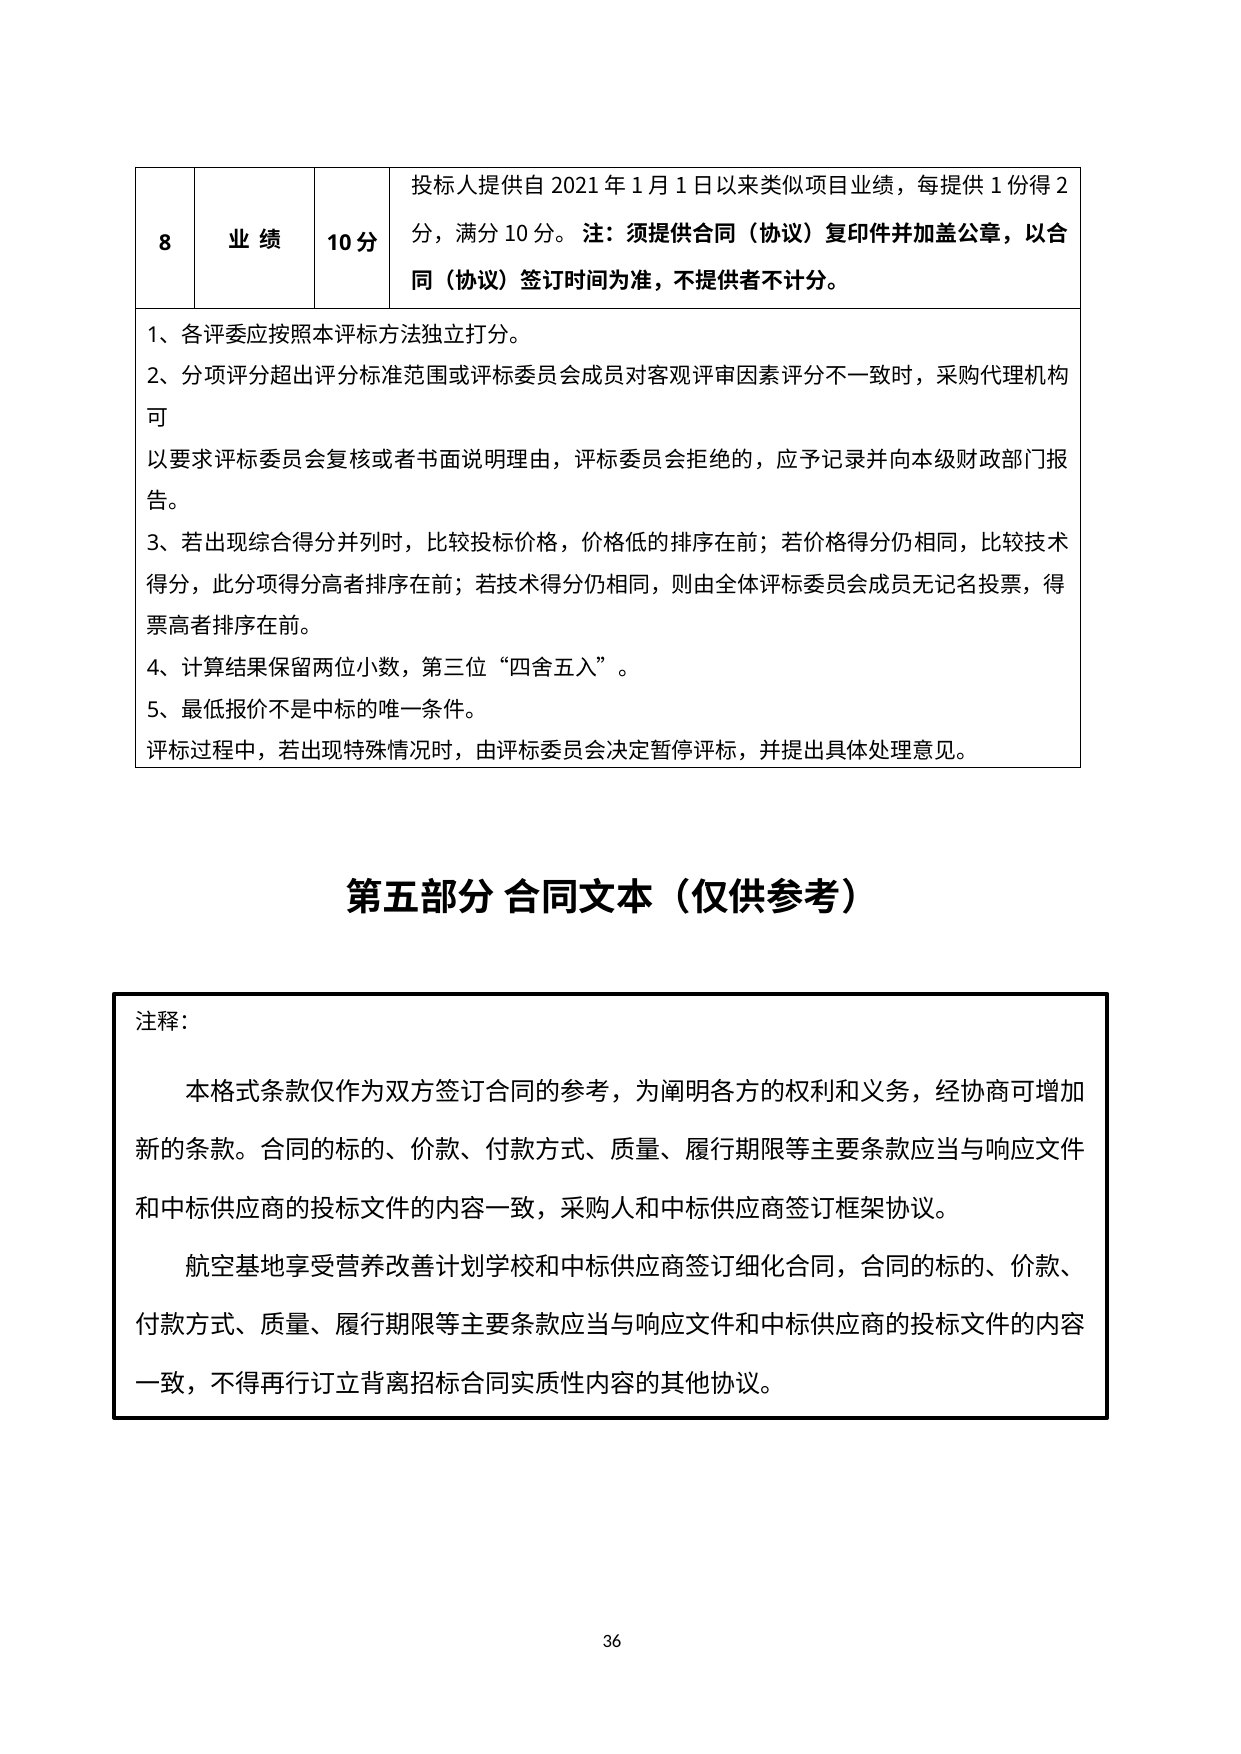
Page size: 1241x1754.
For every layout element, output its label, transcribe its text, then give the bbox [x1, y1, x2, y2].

text 注释： [135, 983, 1088, 1041]
text 本格式条款仅作为双方签订合同的参考，为阐明各方的权利和义务，经协商可增加新的条款。合同的标的、价款、付款方式、质量、履行期限等主要条款应当与响应文件和中标供应商的投标文件的内容一致，采购人和中标供应商签订框架协议。 [135, 1054, 1088, 1229]
table_cell 1、各评委应按照本评标方法独立打分。 2、分项评分超出评分标准范围或评标委员会成员对客观评审因素评分不一致时，采购代理机构可 以要求评标委员会复核或者书面说明理由，评标委员会拒绝的，应予记录并向本级财政部门报告。 3、若出现综合得分并列时，比较投标价格，价格低的排序在前；若价格得分仍相同，比较技术得分，此分项得分高者排序在前；若技术得分仍相同，则由全体评标委员会成员无记名投票，得票高者排序在前。 4、计算结果保留两位小数，第三位“四舍五入”。 5、最低报价不是中标的唯一条件。 评标过程中，若出现特殊情况时，由评标委员会决定暂停评标，并提出具体处理意见。 [136, 309, 1080, 767]
table_cell 8 [136, 168, 194, 308]
subtitle 第五部分 合同文本（仅供参考） [135, 867, 1088, 921]
table_cell 业 绩 [195, 168, 314, 308]
table_cell 10分 [315, 168, 389, 308]
table_cell 投标人提供自2021年1月1日以来类似项目业绩，每提供1份得2分，满分10分。 注：须提供合同（协议）复印件并加盖公章，以合同（协议）签订时间为准，不提供者不计分。 [390, 168, 1080, 308]
text 航空基地享受营养改善计划学校和中标供应商签订细化合同，合同的标的、价款、付款方式、质量、履行期限等主要条款应当与响应文件和中标供应商的投标文件的内容一致，不得再行订立背离招标合同实质性内容的其他协议。 [135, 1229, 1088, 1404]
